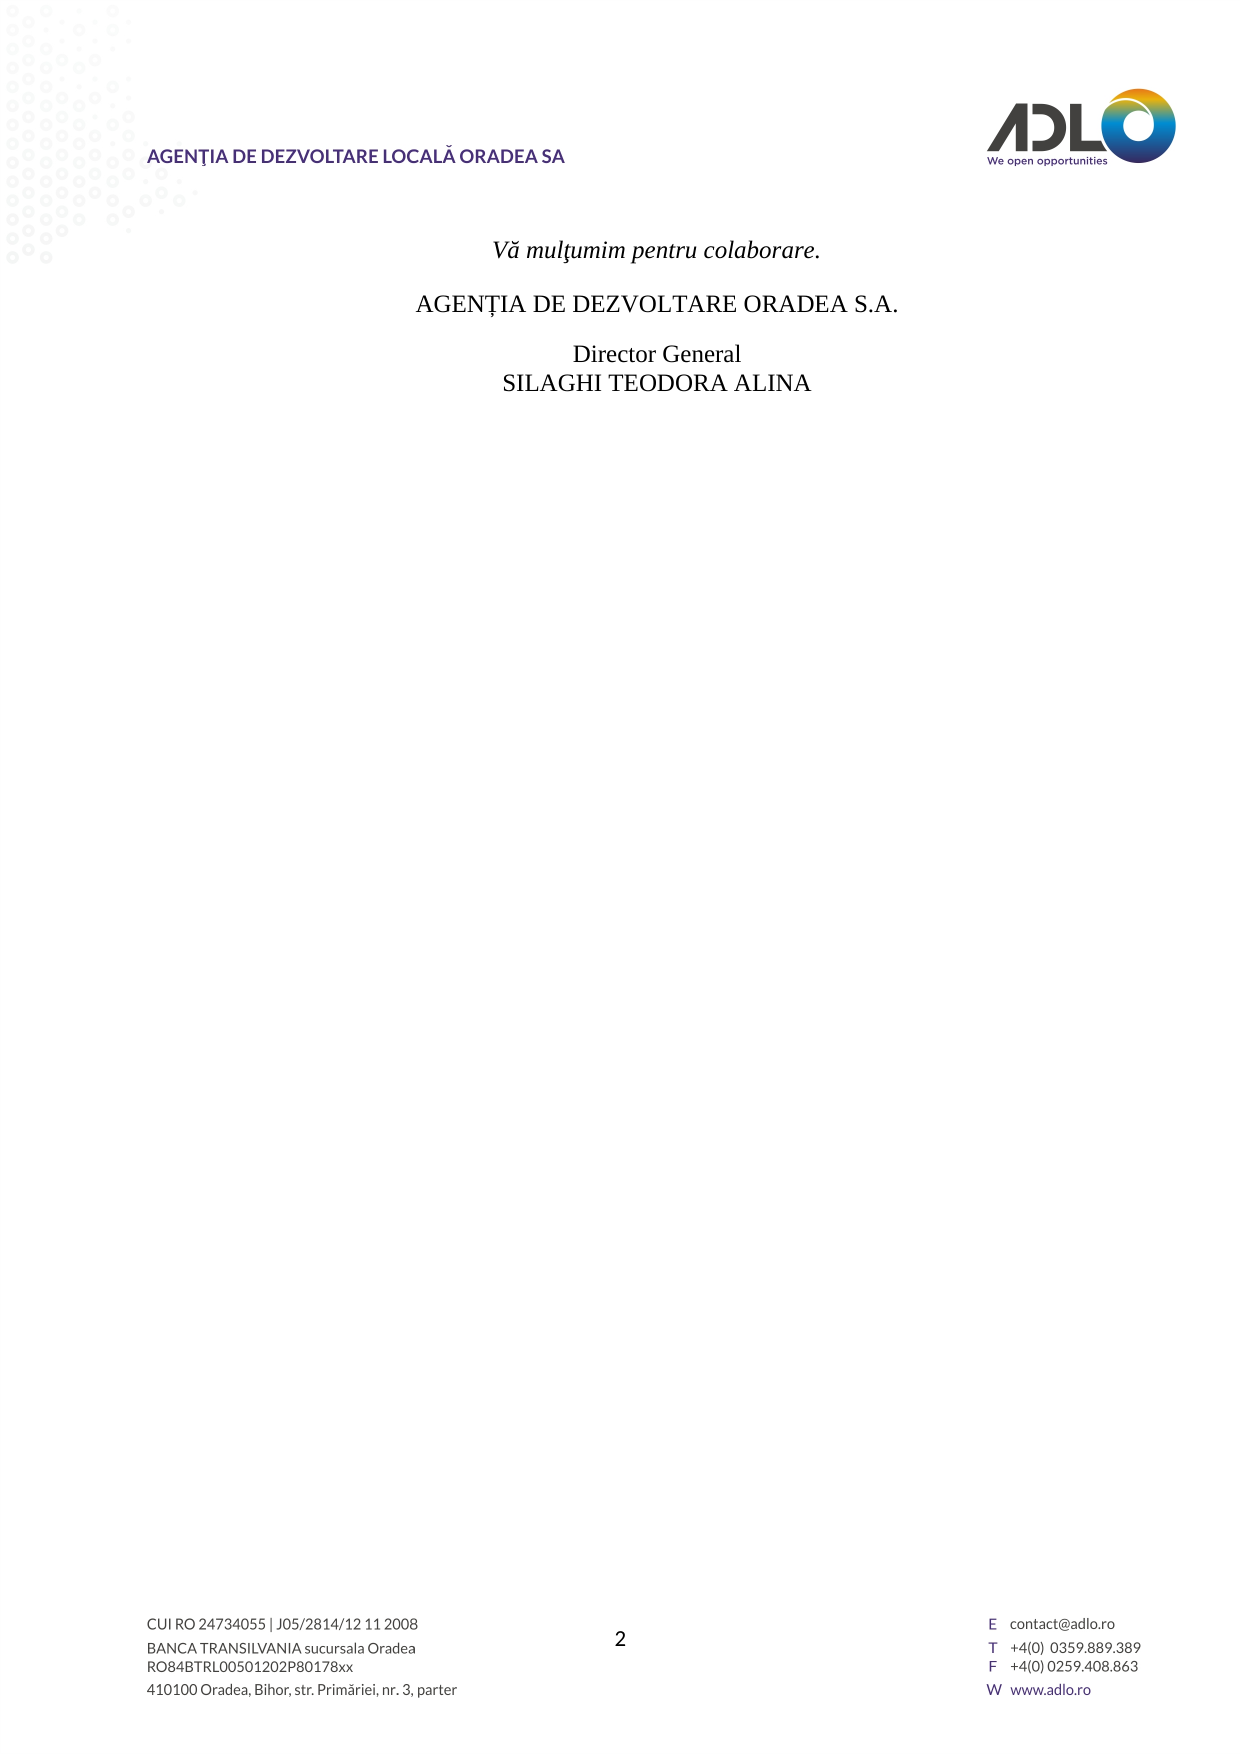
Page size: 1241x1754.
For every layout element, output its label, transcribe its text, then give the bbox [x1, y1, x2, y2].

picture [0, 0, 1241, 1754]
text AGENȚIA DE DEZVOLTARE ORADEA S.A. [148, 289, 1092, 318]
text SILAGHI TEODORA ALINA [148, 368, 1092, 396]
text Vă mulţumim pentru colaborare. [148, 236, 1092, 264]
text Director General [148, 339, 1092, 368]
